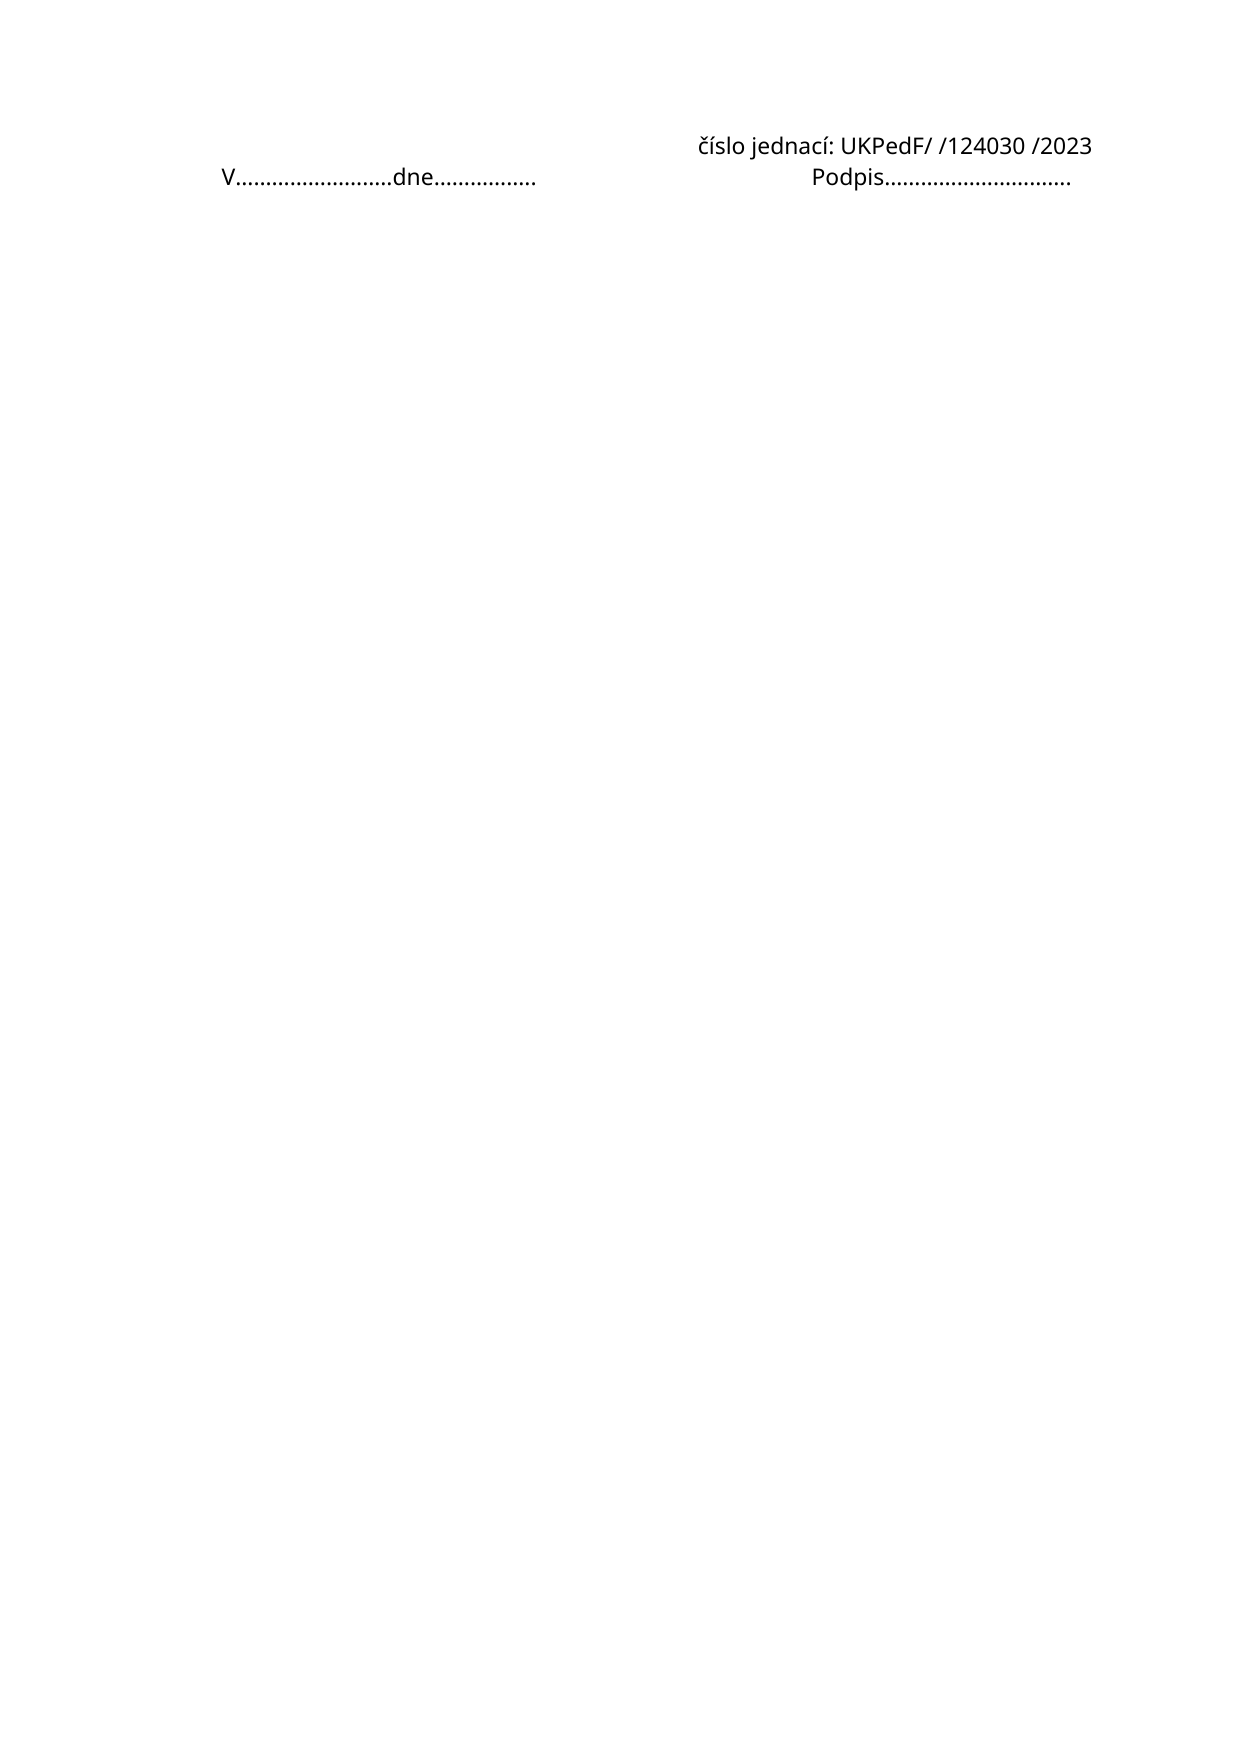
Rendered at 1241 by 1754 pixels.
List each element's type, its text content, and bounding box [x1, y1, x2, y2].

list V……………………..dne…………….. Podpis…………………………. [221, 161, 1093, 192]
